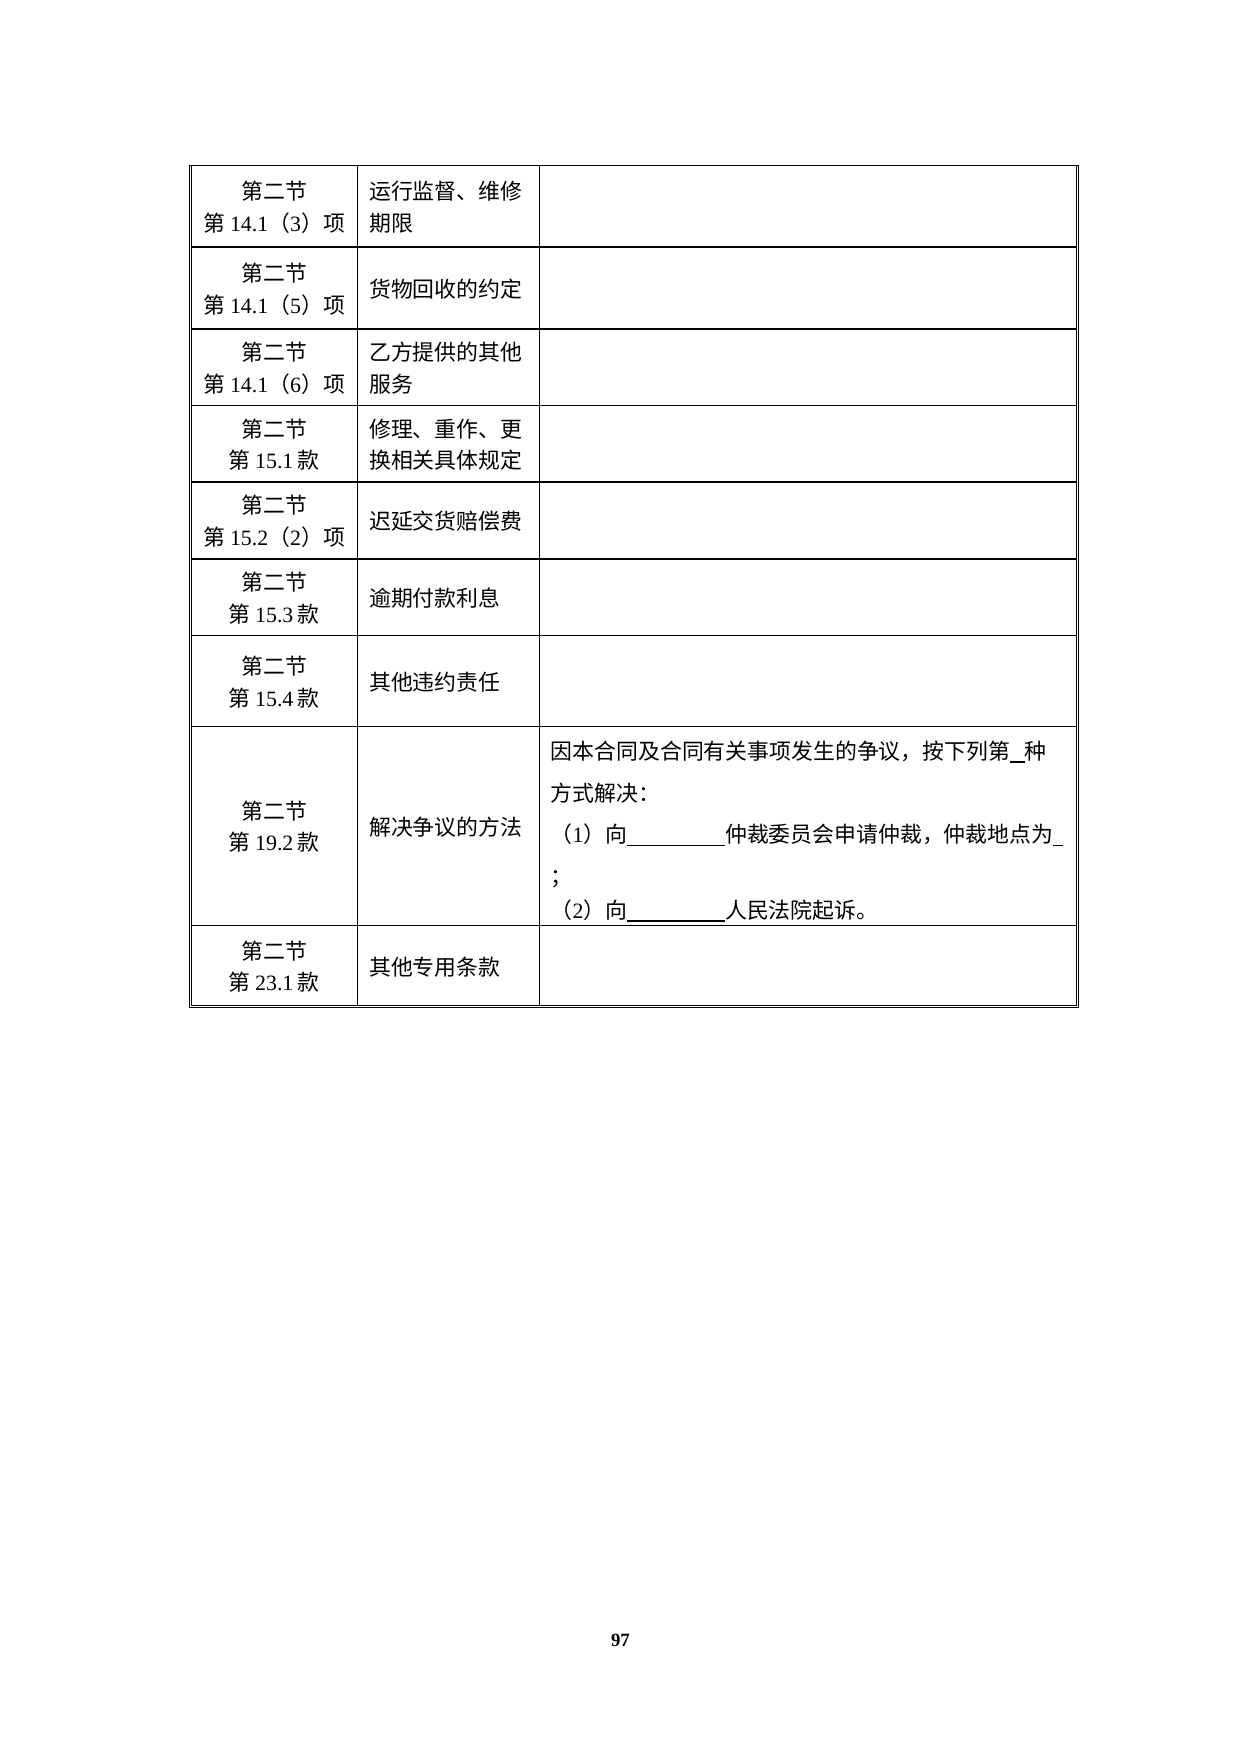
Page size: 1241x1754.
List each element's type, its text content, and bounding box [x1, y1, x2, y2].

table_cell 解决争议的方法 [358, 727, 539, 924]
table_cell [540, 330, 1076, 404]
table_cell 运行监督、维修期限 [358, 166, 539, 246]
table_cell 其他专用条款 [358, 926, 539, 1005]
table_cell 因本合同及合同有关事项发生的争议，按下列第 种方式解决： （1）向 仲裁委员会申请仲裁，仲裁地点为 ； （2）向 人民法院起诉。 [540, 727, 1076, 924]
table_cell 第二节 第14.1（6）项 [192, 330, 357, 404]
table_cell 其他违约责任 [358, 636, 539, 726]
table_cell 第二节 第14.1（3）项 [192, 166, 357, 246]
table_cell 第二节 第14.1（5）项 [192, 248, 357, 328]
table_cell 第二节 第15.1款 [192, 406, 357, 481]
table_cell 第二节 第23.1款 [192, 926, 357, 1005]
table_cell 货物回收的约定 [358, 248, 539, 328]
table_cell 逾期付款利息 [358, 560, 539, 634]
table_cell [540, 406, 1076, 481]
table_cell 迟延交货赔偿费 [358, 483, 539, 558]
table_cell 第二节 第15.3款 [192, 560, 357, 634]
table_cell 第二节 第15.4款 [192, 636, 357, 726]
table_cell [540, 636, 1076, 726]
table_cell [540, 248, 1076, 328]
table_cell [540, 926, 1076, 1005]
table_cell [540, 166, 1076, 246]
table_cell [540, 560, 1076, 634]
table_cell 第二节 第19.2款 [192, 727, 357, 924]
table_cell 第二节 第15.2（2）项 [192, 483, 357, 558]
table_cell [540, 483, 1076, 558]
table_cell 修理、重作、更换相关具体规定 [358, 406, 539, 481]
table_cell 乙方提供的其他服务 [358, 330, 539, 404]
